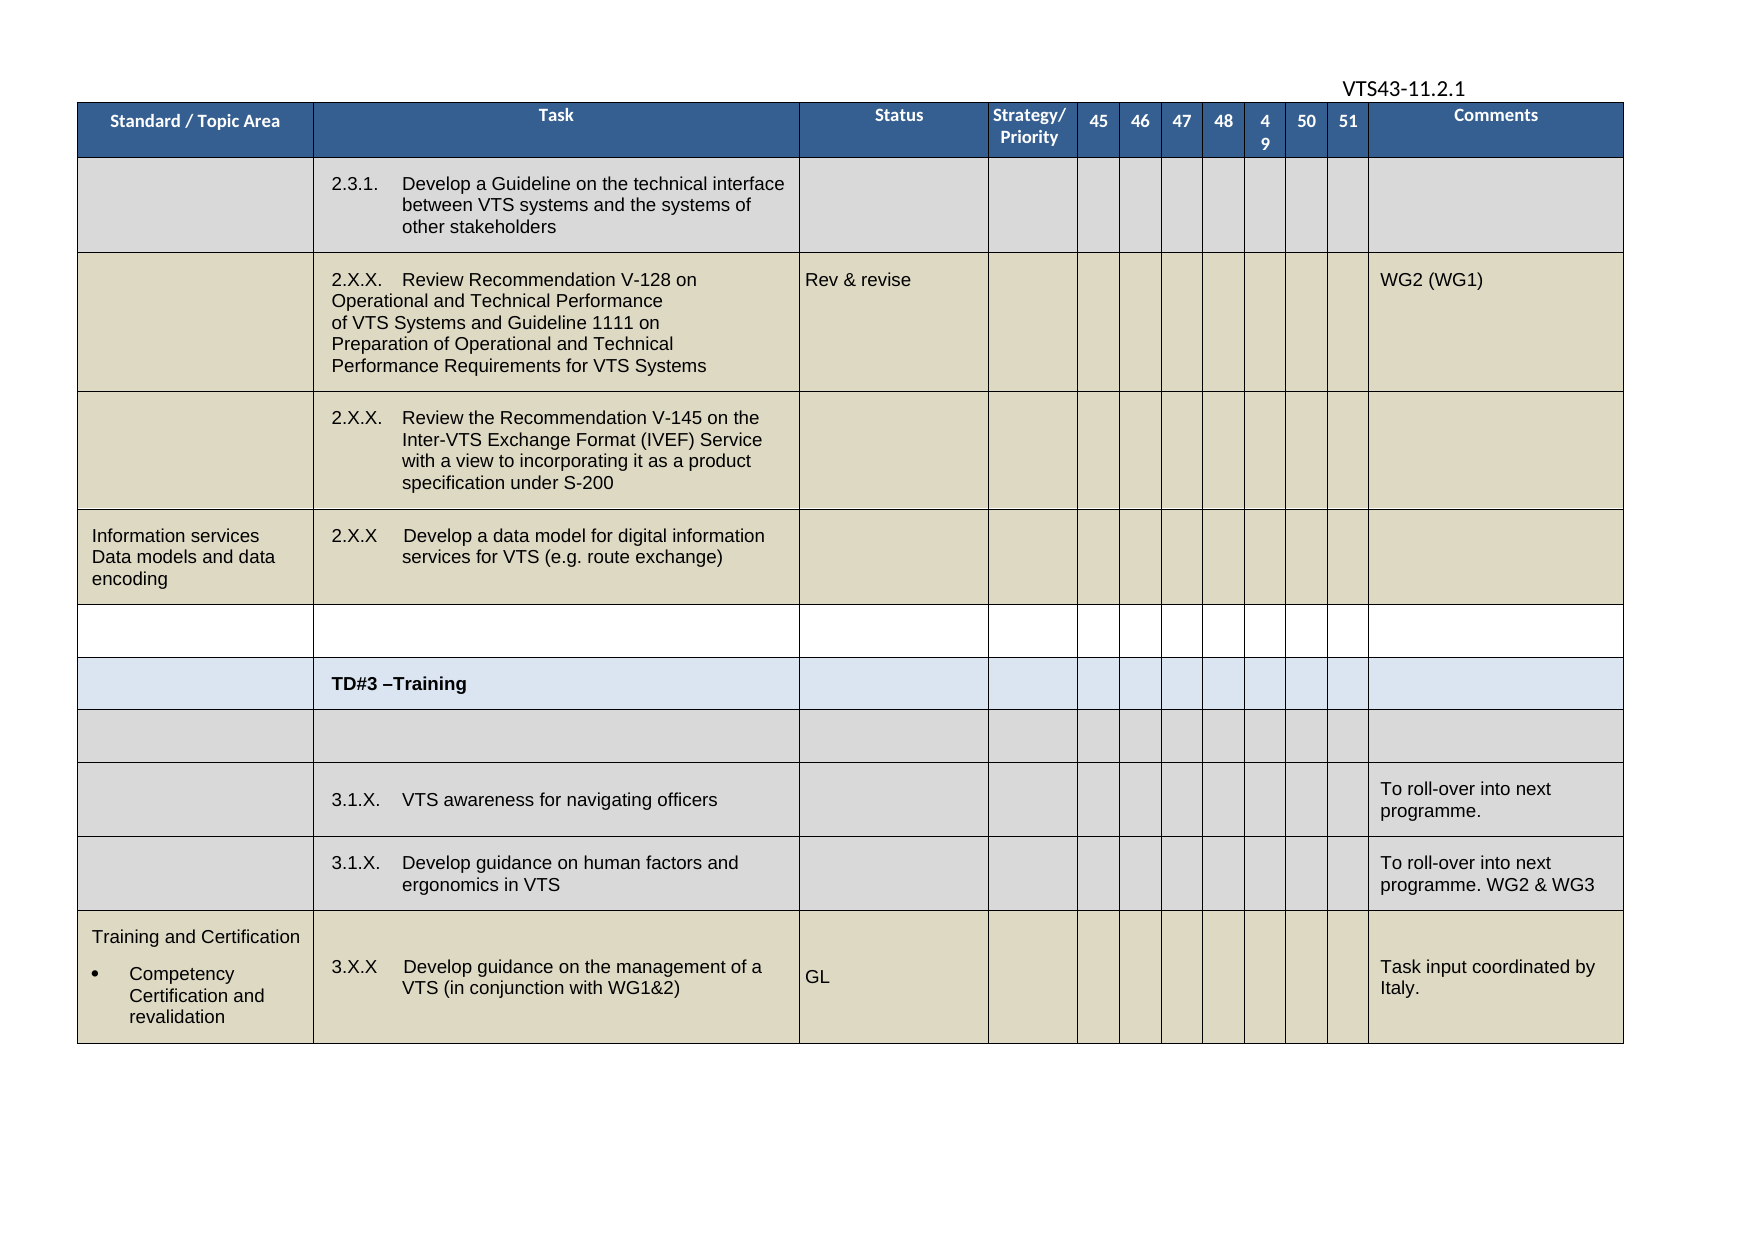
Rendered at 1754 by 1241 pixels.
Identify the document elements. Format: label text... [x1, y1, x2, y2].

table_cell [1078, 253, 1119, 391]
table_cell [1328, 605, 1368, 657]
table_cell [1286, 911, 1327, 1043]
table_cell [1120, 158, 1161, 252]
table_cell [1203, 837, 1244, 910]
table_cell [1203, 158, 1244, 252]
table_cell [989, 837, 1077, 910]
table_header 46 [1120, 103, 1161, 157]
table_cell [1120, 710, 1161, 762]
table_cell [78, 605, 313, 657]
table_cell [800, 392, 988, 508]
table_cell 2.X.X Develop a data model for digital information services for VTS (e.g. route exchange) [314, 510, 799, 604]
table_cell [989, 658, 1077, 709]
table_cell WG2 (WG1) [1369, 253, 1623, 391]
table_cell [314, 710, 799, 762]
table_cell [989, 158, 1077, 252]
table_cell [314, 605, 799, 657]
table_cell [1162, 510, 1202, 604]
table_cell [1328, 253, 1368, 391]
table_cell [78, 392, 313, 508]
table_cell To roll-over into next programme. [1369, 763, 1623, 836]
table_cell [800, 837, 988, 910]
table_cell [1369, 392, 1623, 508]
table_cell [1078, 710, 1119, 762]
table_cell [800, 710, 988, 762]
table_cell [989, 510, 1077, 604]
table_header 49 [1245, 103, 1285, 157]
table_cell [1162, 253, 1202, 391]
table_header Comments [1369, 103, 1623, 157]
table_cell [1328, 392, 1368, 508]
table_cell [1078, 158, 1119, 252]
table_cell [1120, 911, 1161, 1043]
table_cell [1245, 253, 1285, 391]
table_cell 3.1.X. VTS awareness for navigating officers [314, 763, 799, 836]
table_cell [1078, 911, 1119, 1043]
table_cell [1328, 510, 1368, 604]
table_header 47 [1162, 103, 1202, 157]
table_cell [1078, 510, 1119, 604]
table_cell [800, 605, 988, 657]
table_cell [989, 710, 1077, 762]
table_cell Rev & revise [800, 253, 988, 391]
table_cell [800, 658, 988, 709]
table_cell [1162, 658, 1202, 709]
table_cell [800, 510, 988, 604]
table_cell [1162, 710, 1202, 762]
table_cell [1120, 605, 1161, 657]
table_cell [1203, 253, 1244, 391]
table_cell [989, 605, 1077, 657]
table_cell 2.X.X. Review the Recommendation V-145 on the Inter-VTS Exchange Format (IVEF) Service with a view to incorporating it as a product specification under S-200 [314, 392, 799, 508]
table_cell [1286, 658, 1327, 709]
table_cell [1245, 510, 1285, 604]
table_cell [1369, 710, 1623, 762]
table_cell GL [800, 911, 988, 1043]
table_cell [78, 253, 313, 391]
table_cell [1120, 763, 1161, 836]
table_cell [1203, 763, 1244, 836]
table_cell [1162, 763, 1202, 836]
table_cell Task input coordinated by Italy. [1369, 911, 1623, 1043]
table_cell To roll-over into next programme. WG2 & WG3 [1369, 837, 1623, 910]
table_cell [1286, 605, 1327, 657]
table_cell [1328, 837, 1368, 910]
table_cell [78, 911, 313, 1043]
table_cell [1203, 710, 1244, 762]
table_header 51 [1328, 103, 1368, 157]
table_cell [1245, 605, 1285, 657]
table_header 45 [1078, 103, 1119, 157]
table_cell [1286, 510, 1327, 604]
table_cell [1120, 658, 1161, 709]
table_cell [1286, 710, 1327, 762]
table_cell [1369, 605, 1623, 657]
table_cell [989, 763, 1077, 836]
table_cell Information services Data models and data encoding [78, 510, 313, 604]
table_cell [78, 763, 313, 836]
table_header 50 [1286, 103, 1327, 157]
table_cell [1286, 253, 1327, 391]
table_cell [1120, 253, 1161, 391]
table_header Strategy/ Priority [989, 103, 1077, 157]
table_cell [1369, 658, 1623, 709]
table_cell [1245, 158, 1285, 252]
table_cell [1162, 605, 1202, 657]
table_header Standard / Topic Area [78, 103, 313, 157]
table_cell [1162, 837, 1202, 910]
table_cell [800, 763, 988, 836]
table_cell [1120, 392, 1161, 508]
table_cell [1328, 158, 1368, 252]
table_cell [1286, 392, 1327, 508]
table_cell [1078, 392, 1119, 508]
table_cell [1245, 837, 1285, 910]
table_cell 2.X.X. Review Recommendation V-128 on Operational and Technical Performance of VTS Systems and Guideline 1111 on Preparation of Operational and Technical Performance Requirements for VTS Systems [314, 253, 799, 391]
table_cell [1369, 158, 1623, 252]
table_cell 3.1.X. Develop guidance on human factors and ergonomics in VTS [314, 837, 799, 910]
table_header Task [314, 103, 799, 157]
table_cell [1203, 605, 1244, 657]
table_cell [1369, 510, 1623, 604]
table_cell [1162, 911, 1202, 1043]
table_cell [1203, 392, 1244, 508]
table_cell [1078, 763, 1119, 836]
table_cell [78, 837, 313, 910]
table_cell [1078, 837, 1119, 910]
table_cell [989, 911, 1077, 1043]
table_cell [1245, 392, 1285, 508]
table_cell [1162, 392, 1202, 508]
table_cell 2.3.1. Develop a Guideline on the technical interface between VTS systems and the systems of other stakeholders [314, 158, 799, 252]
table_cell [1078, 605, 1119, 657]
table_cell [1286, 763, 1327, 836]
table_cell [1286, 837, 1327, 910]
table_cell [1120, 837, 1161, 910]
table_cell [1328, 763, 1368, 836]
table_cell [1203, 510, 1244, 604]
table_cell 3.X.X Develop guidance on the management of a VTS (in conjunction with WG1&2) [314, 911, 799, 1043]
table_cell [1245, 710, 1285, 762]
table_cell [1328, 911, 1368, 1043]
table_cell [1245, 658, 1285, 709]
table_cell [1286, 158, 1327, 252]
table_cell [1162, 158, 1202, 252]
table_header 48 [1203, 103, 1244, 157]
table_cell [989, 392, 1077, 508]
table_header Status [800, 103, 988, 157]
table_cell [1245, 911, 1285, 1043]
table_cell [1328, 710, 1368, 762]
table_cell [989, 253, 1077, 391]
table_cell [1203, 658, 1244, 709]
table_cell [1328, 658, 1368, 709]
table_cell [800, 158, 988, 252]
table_cell [1245, 763, 1285, 836]
table_cell [78, 710, 313, 762]
table_cell [1203, 911, 1244, 1043]
table_cell [78, 158, 313, 252]
table_cell [1078, 658, 1119, 709]
table_cell [78, 658, 313, 709]
table_cell [1120, 510, 1161, 604]
table_cell TD#3 –Training [314, 658, 799, 709]
